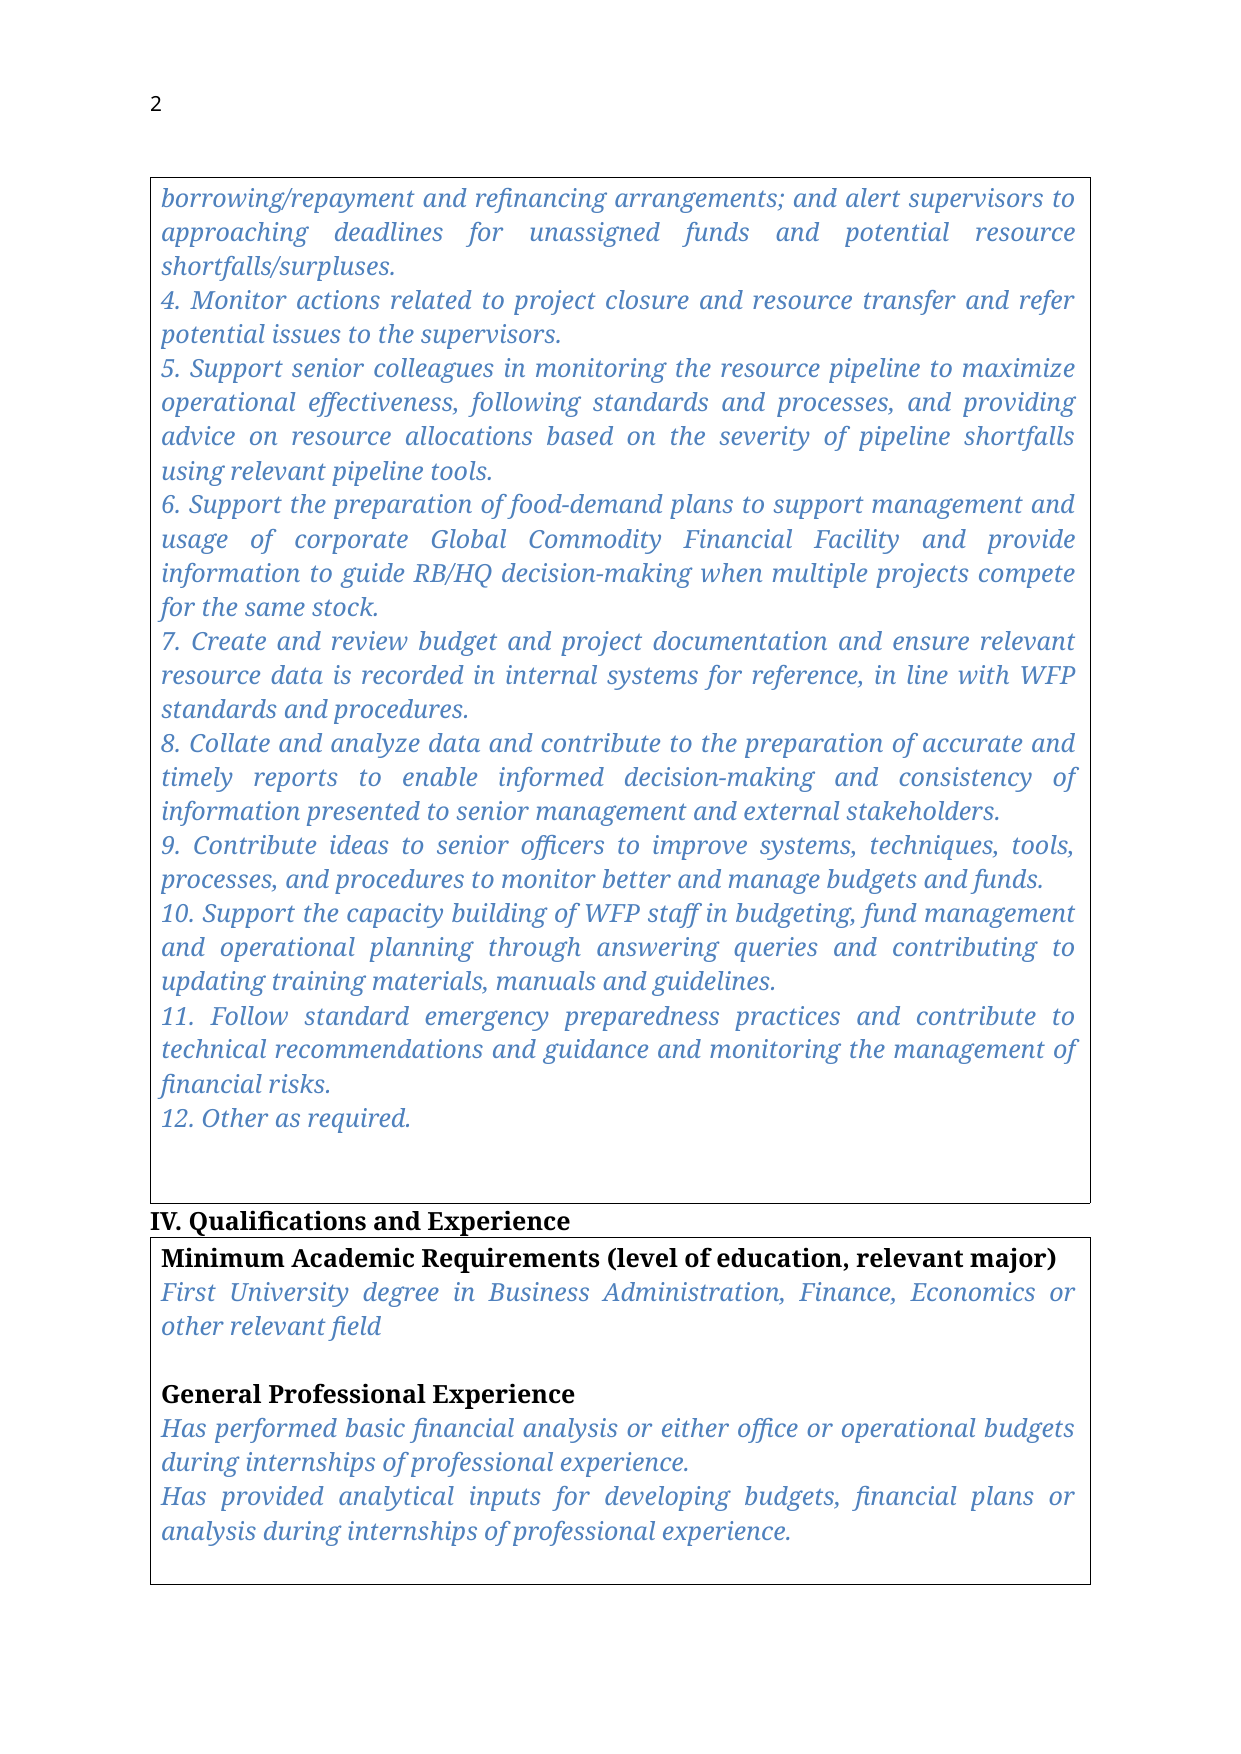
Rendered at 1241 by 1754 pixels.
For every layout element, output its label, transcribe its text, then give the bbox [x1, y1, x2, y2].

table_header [151, 1238, 1090, 1584]
text IV. Qualifications and Experience [150, 1204, 1090, 1237]
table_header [151, 178, 1090, 1203]
